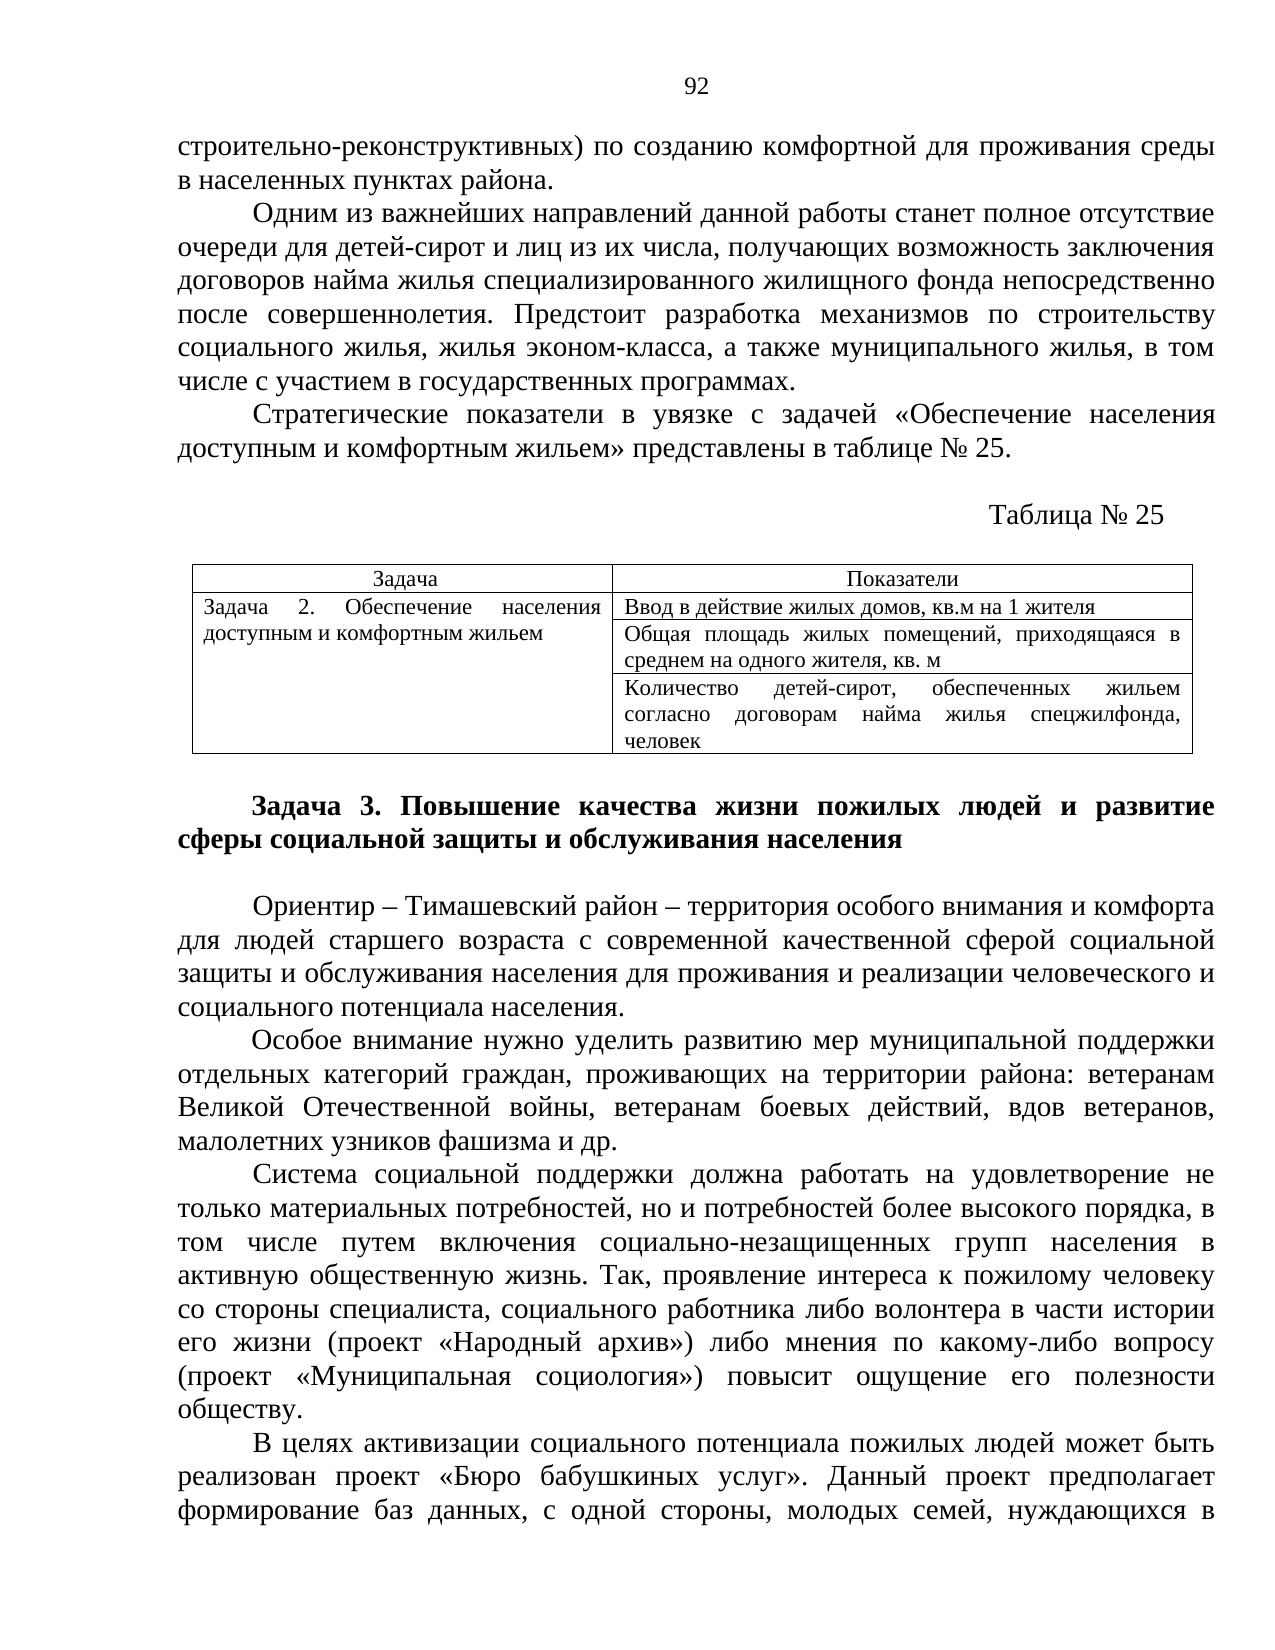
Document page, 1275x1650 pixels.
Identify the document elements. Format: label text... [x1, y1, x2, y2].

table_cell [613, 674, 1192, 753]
text Ориентир – Тимашевский район – территория особого внимания и комфорта для людей старшего возраста с современной качественной сферой социальной защиты и обслуживания населения для проживания и реализации человеческого и социального потенциала населения. [177, 888, 1216, 1022]
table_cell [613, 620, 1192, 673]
text Таблица № 25 [915, 497, 1216, 531]
text Одним из важнейших направлений данной работы станет полное отсутствие очереди для детей-сирот и лиц из их числа, получающих возможность заключения договоров найма жилья специализированного жилищного фонда непосредственно после совершеннолетия. Предстоит разработка механизмов по строительству социального жилья, жилья эконом-класса, а также муниципального жилья, в том числе с участием в государственных программах. [177, 195, 1216, 397]
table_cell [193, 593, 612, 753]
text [177, 128, 1216, 195]
text Особое внимание нужно уделить развитию мер муниципальной поддержки отдельных категорий граждан, проживающих на территории района: ветеранам Великой Отечественной войны, ветеранам боевых действий, вдов ветеранов, малолетних узников фашизма и др. [177, 1022, 1216, 1157]
text Система социальной поддержки должна работать на удовлетворение не только материальных потребностей, но и потребностей более высокого порядка, в том числе путем включения социально-незащищенных групп населения в активную общественную жизнь. Так, проявление интереса к пожилому человеку со стороны специалиста, социального работника либо волонтера в части истории его жизни (проект «Народный архив») либо мнения по какому-либо вопросу (проект «Муниципальная социология») повысит ощущение его полезности обществу. [177, 1157, 1216, 1425]
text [177, 1425, 1216, 1526]
text Задача 3. Повышение качества жизни пожилых людей и развитие сферы социальной защиты и обслуживания населения [177, 788, 1216, 855]
text Стратегические показатели в увязке с задачей «Обеспечение населения доступным и комфортным жильем» представлены в таблице № 25. [177, 397, 1216, 464]
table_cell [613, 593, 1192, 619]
table_header Показатели [613, 565, 1192, 592]
table_header Задача [193, 565, 612, 592]
